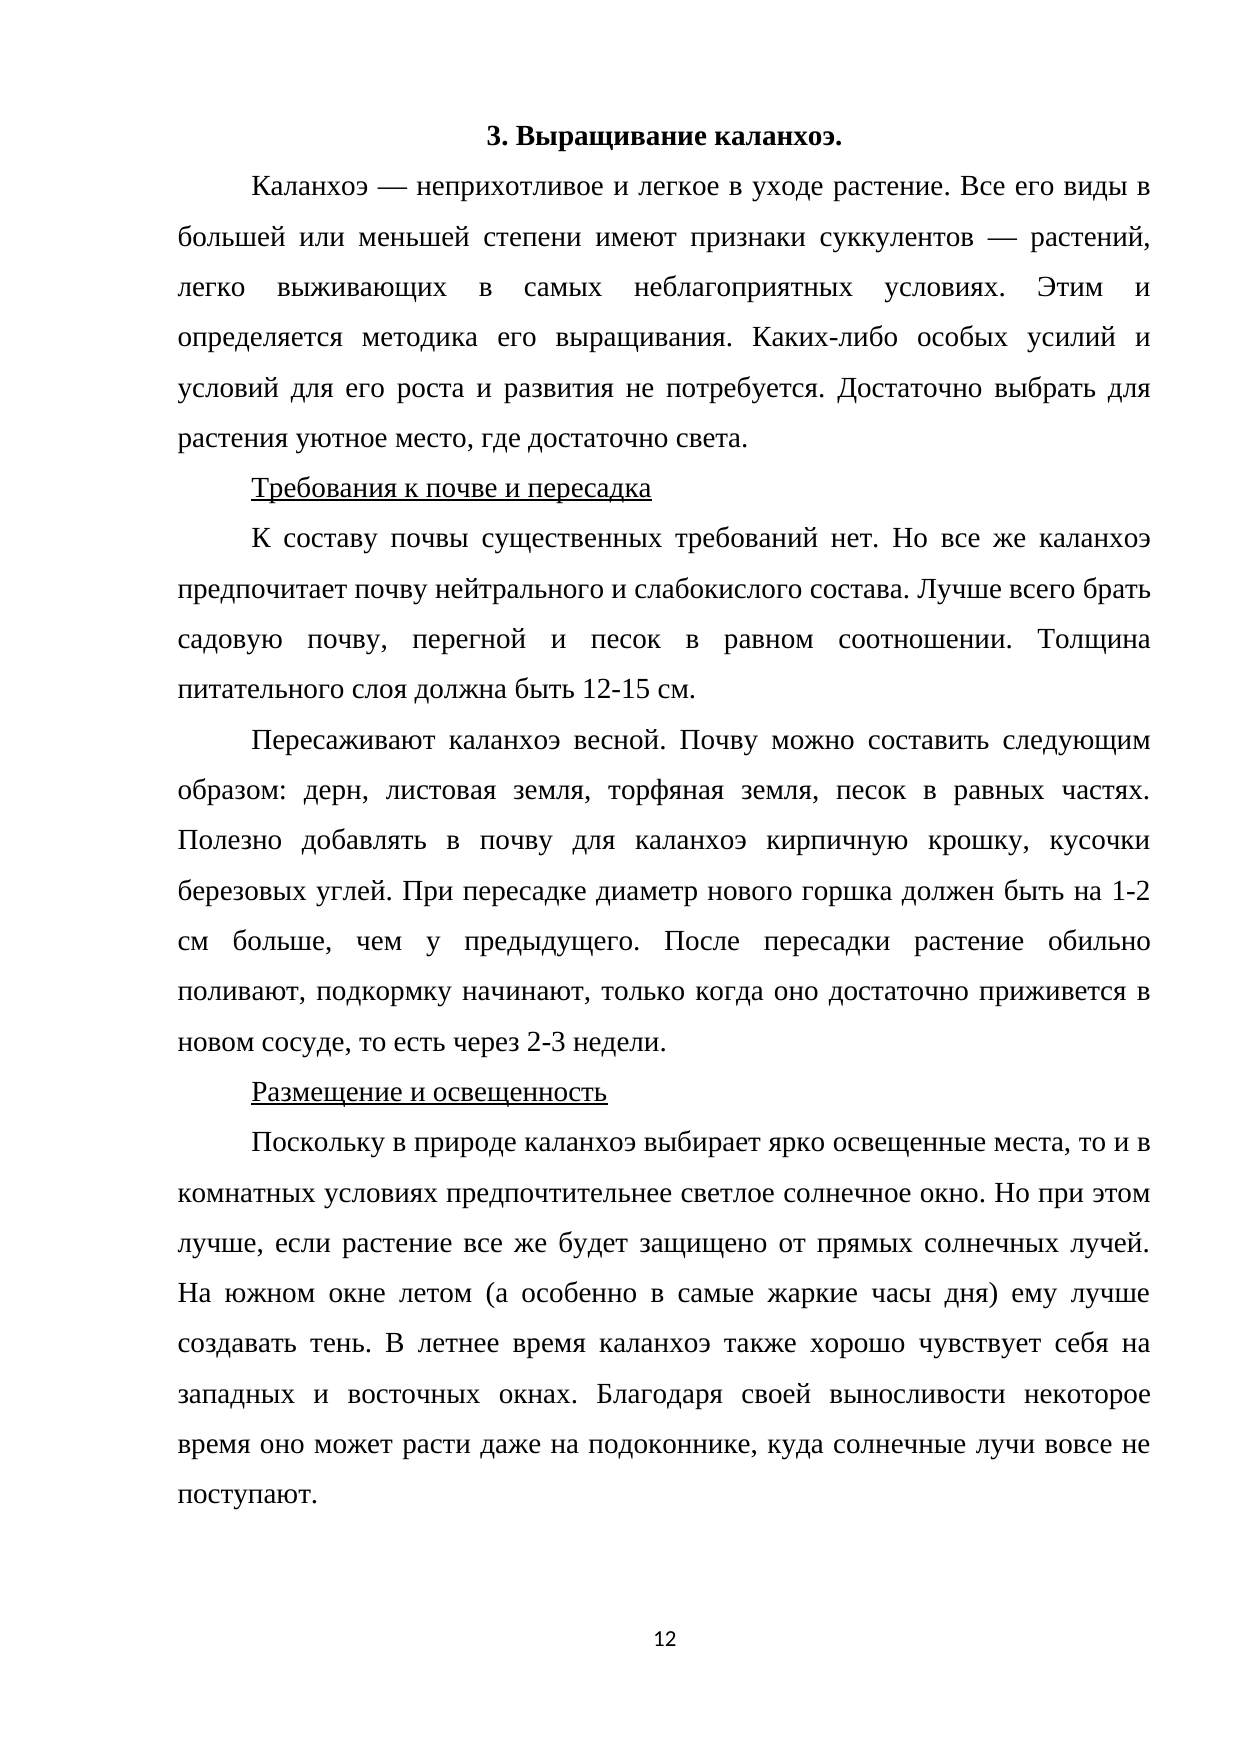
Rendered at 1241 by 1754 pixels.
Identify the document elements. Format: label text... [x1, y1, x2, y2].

text Каланхоэ — неприхотливое и легкое в уходе растение. Все его виды в большей или меньшей степени имеют признаки суккулентов — растений, легко выживающих в самых неблагоприятных условиях. Этим и определяется методика его выращивания. Каких-либо особых усилий и условий для его роста и развития не потребуется. Достаточно выбрать для растения уютное место, где достаточно света. [177, 168, 1152, 453]
text Требования к почве и пересадка [177, 470, 1152, 504]
text 3. Выращивание каланхоэ. [177, 118, 1152, 152]
text Поскольку в природе каланхоэ выбирает ярко освещенные места, то и в комнатных условиях предпочтительнее светлое солнечное окно. Но при этом лучше, если растение все же будет защищено от прямых солнечных лучей. На южном окне летом (а особенно в самые жаркие часы дня) ему лучше создавать тень. В летнее время каланхоэ также хорошо чувствует себя на западных и восточных окнах. Благодаря своей выносливости некоторое время оно может расти даже на подоконнике, куда солнечные лучи вовсе не поступают. [177, 1124, 1152, 1510]
text Пересаживают каланхоэ весной. Почву можно составить следующим образом: дерн, листовая земля, торфяная земля, песок в равных частях. Полезно добавлять в почву для каланхоэ кирпичную крошку, кусочки березовых углей. При пересадке диаметр нового горшка должен быть на 1-2 см больше, чем у предыдущего. После пересадки растение обильно поливают, подкормку начинают, только когда оно достаточно приживется в новом сосуде, то есть через 2-3 недели. [177, 722, 1152, 1057]
text Размещение и освещенность [177, 1074, 1152, 1108]
text К составу почвы существенных требований нет. Но все же каланхоэ предпочитает почву нейтрального и слабокислого состава. Лучше всего брать садовую почву, перегной и песок в равном соотношении. Толщина питательного слоя должна быть 12-15 см. [177, 521, 1152, 705]
